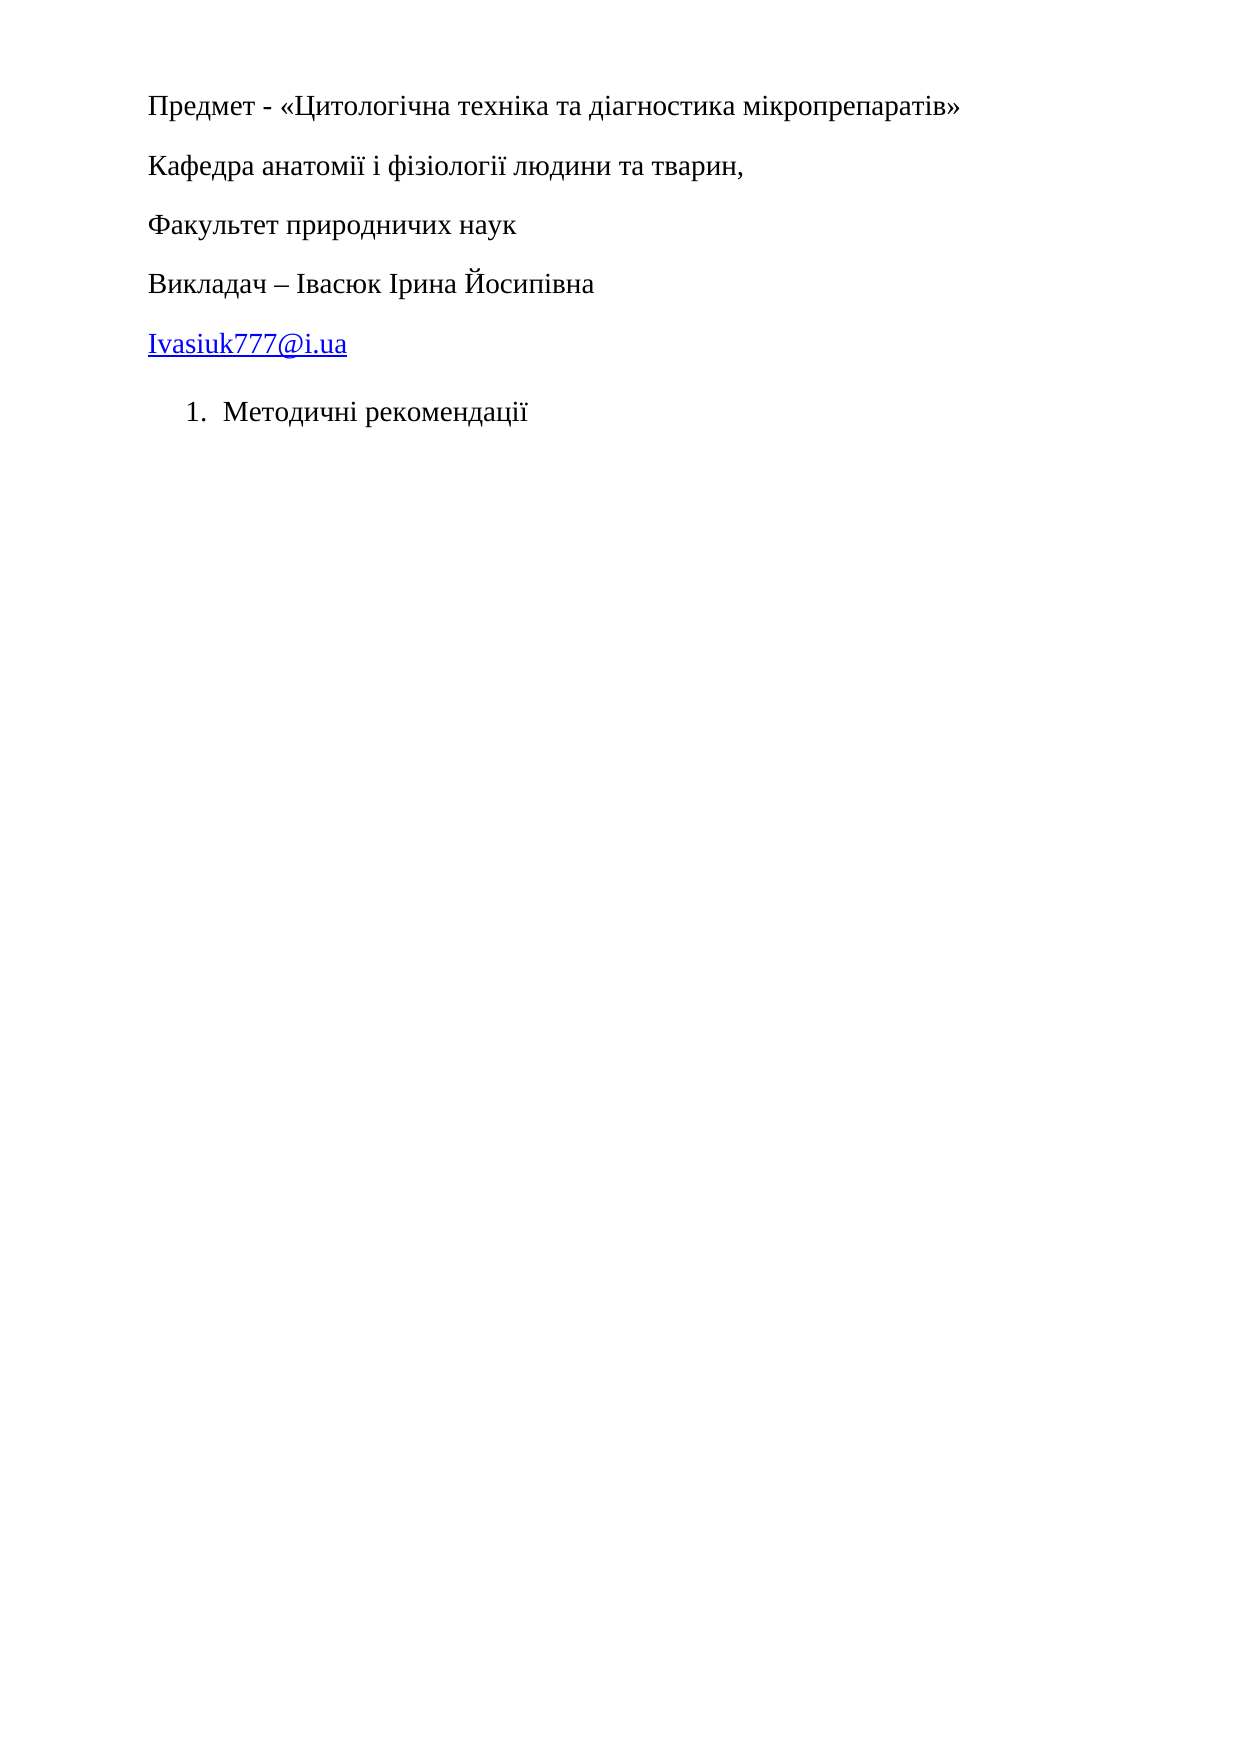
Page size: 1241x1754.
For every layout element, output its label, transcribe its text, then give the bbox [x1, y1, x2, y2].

text Факультет природничих наук [148, 207, 1152, 241]
text Ivasiuk777@i.ua [148, 326, 1152, 359]
text Предмет - «Цитологічна техніка та діагностика мікропрепаратів» [148, 88, 1152, 122]
text Кафедра анатомії і фізіології людини та тварин, [148, 148, 1152, 181]
list Методичні рекомендації [185, 394, 1152, 427]
text Викладач – Івасюк Ірина Йосипівна [148, 267, 1152, 300]
